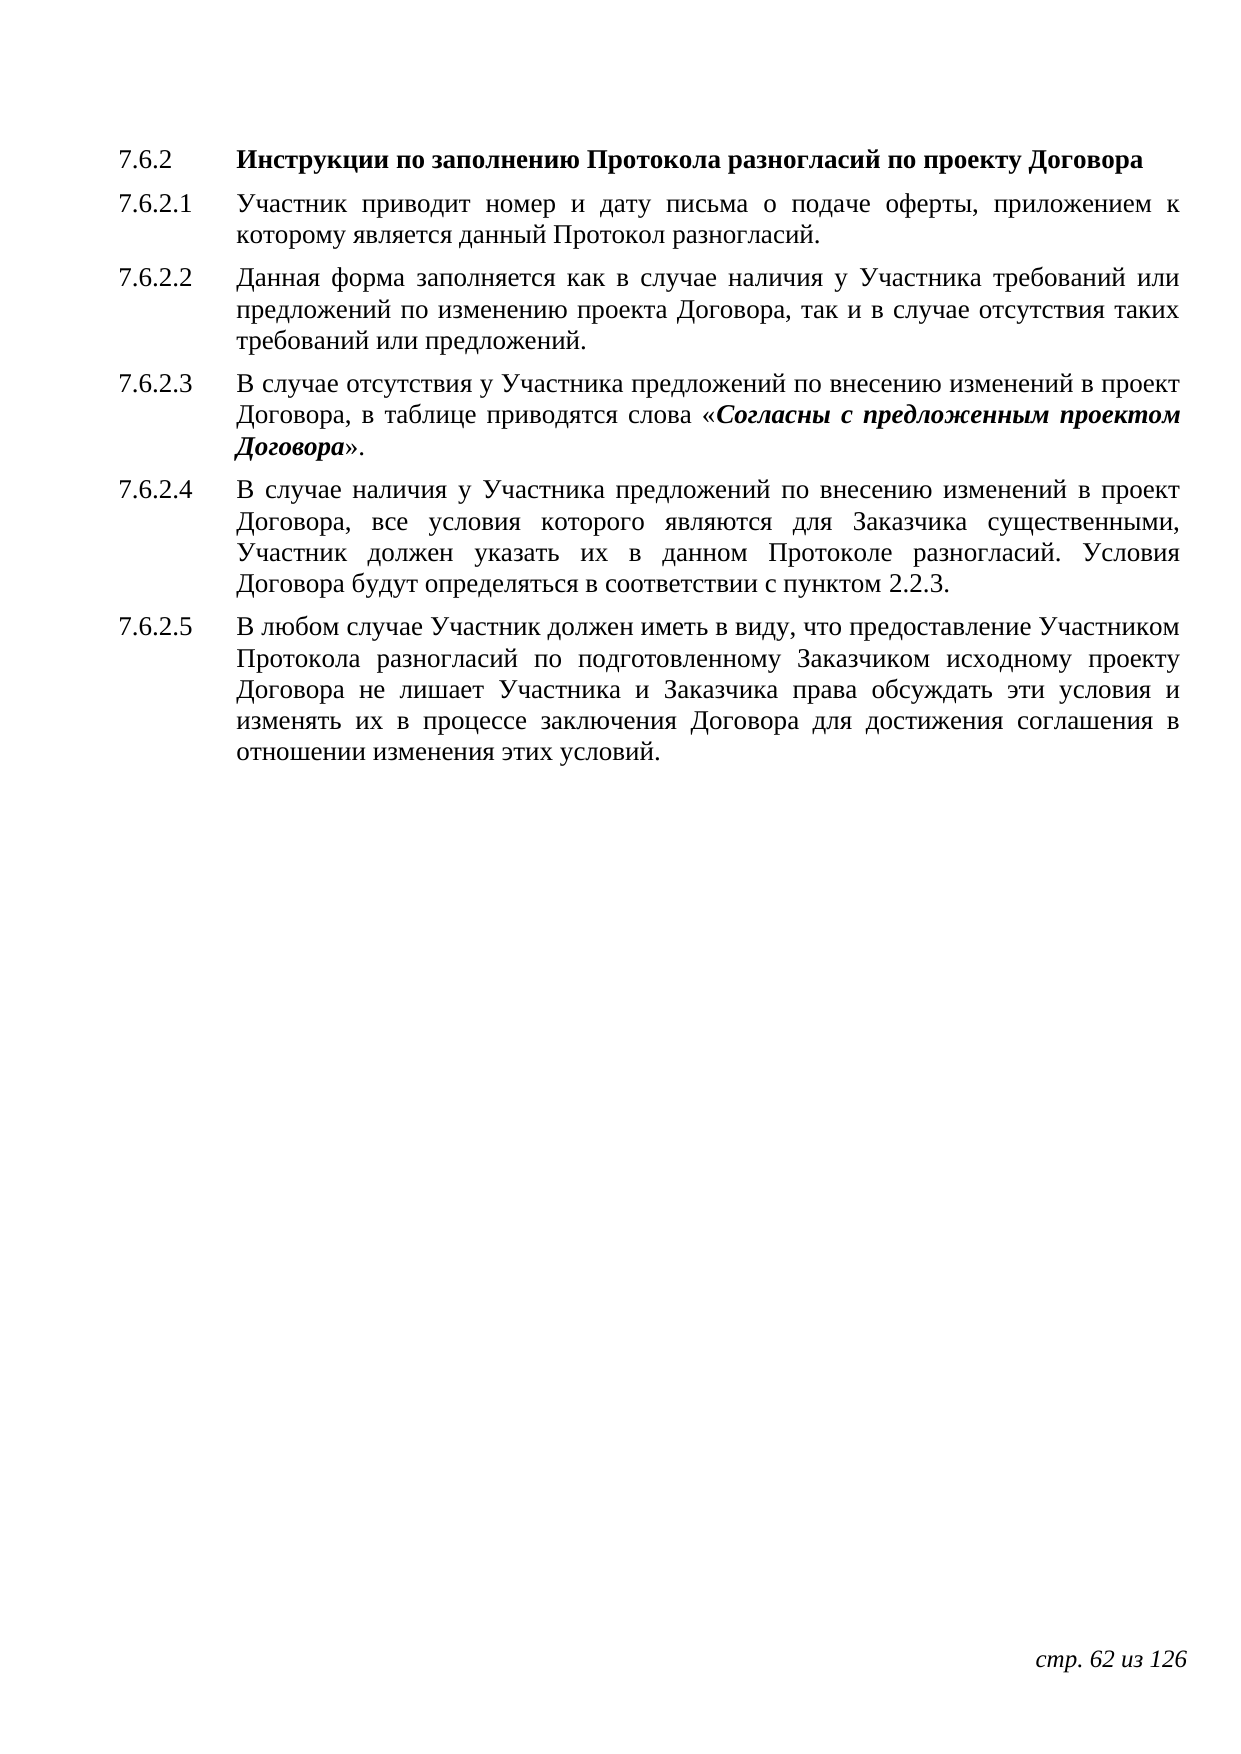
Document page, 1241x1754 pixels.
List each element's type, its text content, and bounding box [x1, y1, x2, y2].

text В случае отсутствия у Участника предложений по внесению изменений в проект Договора, в таблице приводятся слова «Согласны с предложенным проектом Договора». [118, 367, 1181, 461]
text Участник приводит номер и дату письма о подаче оферты, приложением к которому является данный Протокол разногласий. [118, 187, 1181, 249]
text Инструкции по заполнению Протокола разногласий по проекту Договора [118, 143, 1181, 174]
text В любом случае Участник должен иметь в виду, что предоставление Участником Протокола разногласий по подготовленному Заказчиком исходному проекту Договора не лишает Участника и Заказчика права обсуждать эти условия и изменять их в процессе заключения Договора для достижения соглашения в отношении изменения этих условий. [118, 611, 1181, 766]
text В случае наличия у Участника предложений по внесению изменений в проект Договора, все условия которого являются для Заказчика существенными, Участник должен указать их в данном Протоколе разногласий. Условия Договора будут определяться в соответствии с пунктом 2.2.3. [118, 473, 1181, 598]
text Данная форма заполняется как в случае наличия у Участника требований или предложений по изменению проекта Договора, так и в случае отсутствия таких требований или предложений. [118, 262, 1181, 355]
